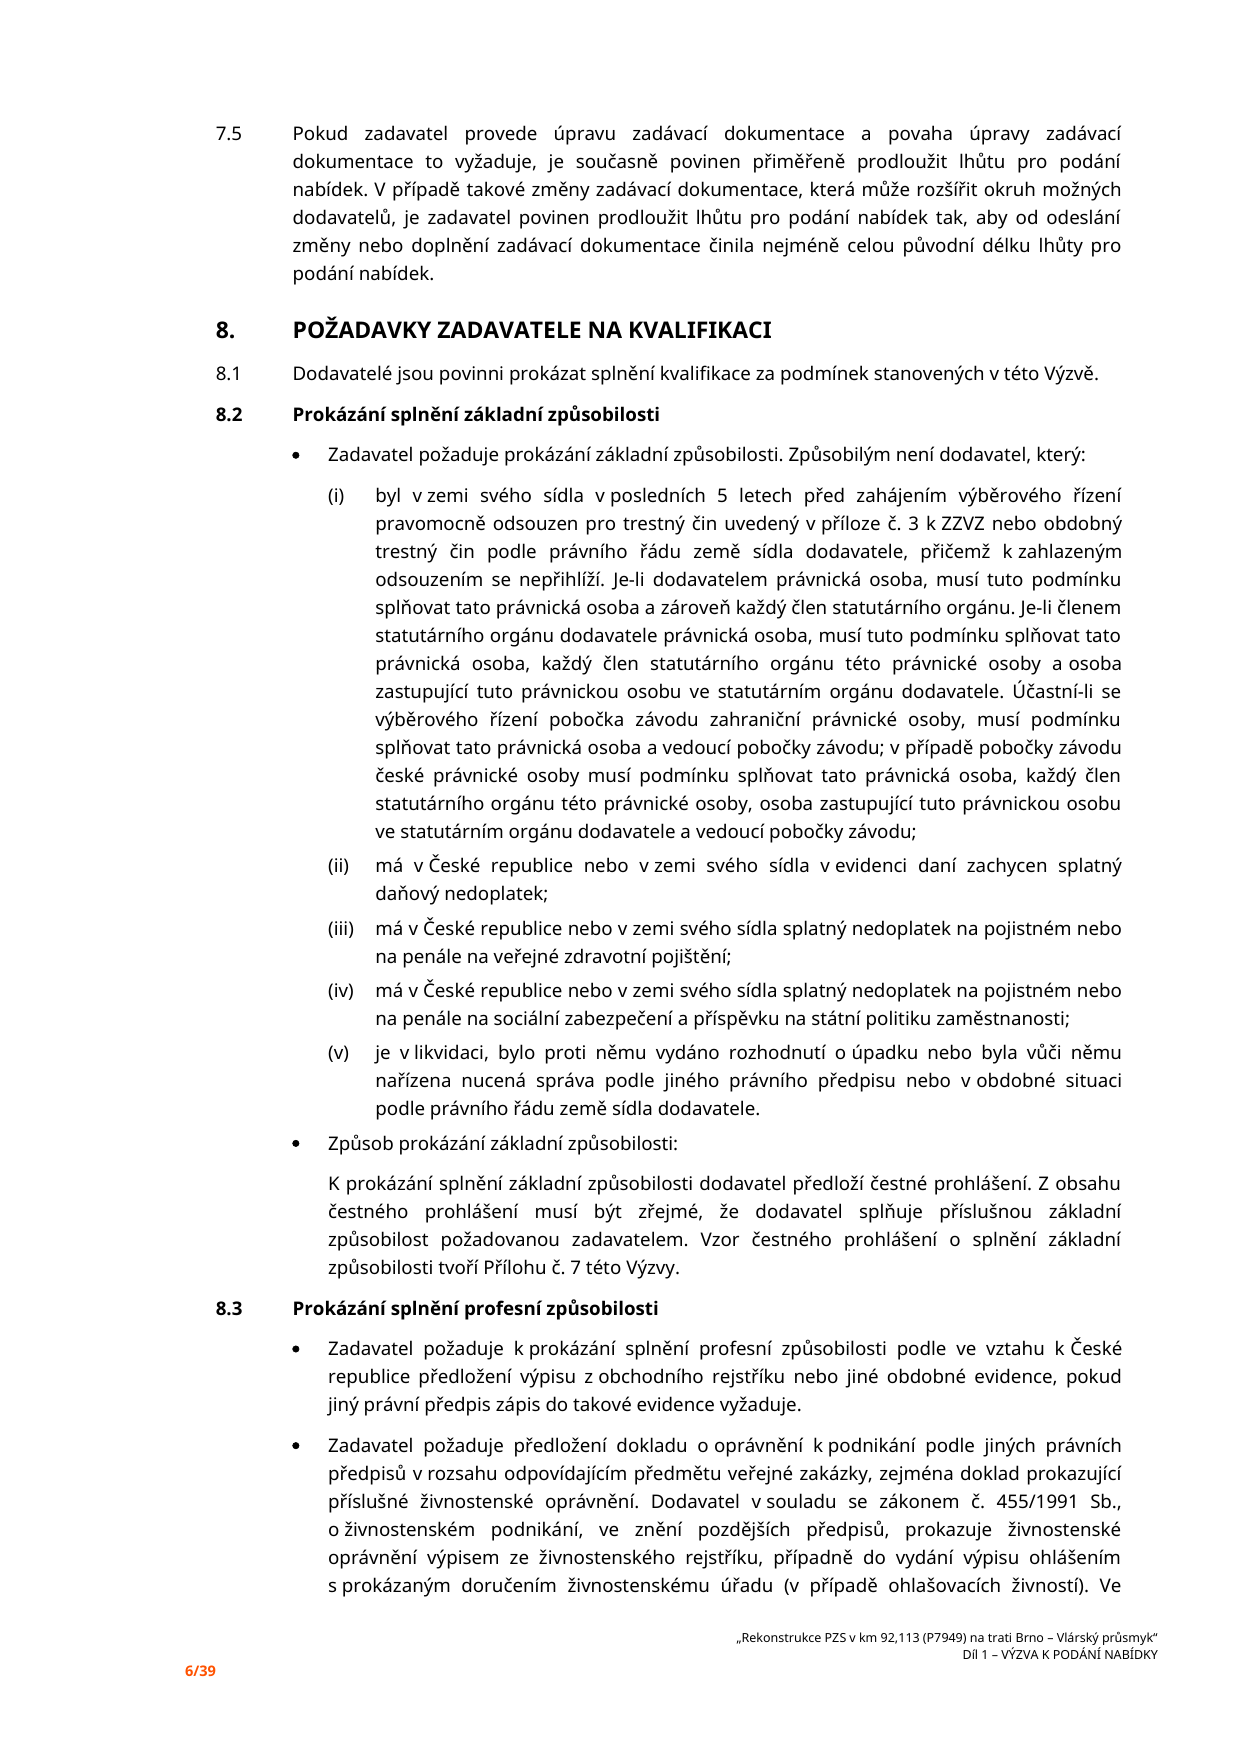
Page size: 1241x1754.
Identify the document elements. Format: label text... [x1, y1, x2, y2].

text Způsob prokázání základní způsobilosti: [292, 1130, 1122, 1155]
text K prokázání splnění základní způsobilosti dodavatel předloží čestné prohlášení. Z obsahu čestného prohlášení musí být zřejmé, že dodavatel splňuje příslušnou základní způsobilost požadovanou zadavatelem. Vzor čestného prohlášení o splnění základní způsobilosti tvoří Přílohu č. 7 této Výzvy. [328, 1170, 1122, 1280]
text byl v zemi svého sídla v posledních 5 letech před zahájením výběrového řízení pravomocně odsouzen pro trestný čin uvedený v příloze č. 3 k ZZVZ nebo obdobný trestný čin podle právního řádu země sídla dodavatele, přičemž k zahlazeným odsouzením se nepřihlíží. Je-li dodavatelem právnická osoba, musí tuto podmínku splňovat tato právnická osoba a zároveň každý člen statutárního orgánu. Je-li členem statutárního orgánu dodavatele právnická osoba, musí tuto podmínku splňovat tato právnická osoba, každý člen statutárního orgánu této právnické osoby a osoba zastupující tuto právnickou osobu ve statutárním orgánu dodavatele. Účastní-li se výběrového řízení pobočka závodu zahraniční právnické osoby, musí podmínku splňovat tato právnická osoba a vedoucí pobočky závodu; v případě pobočky závodu české právnické osoby musí podmínku splňovat tato právnická osoba, každý člen statutárního orgánu této právnické osoby, osoba zastupující tuto právnickou osobu ve statutárním orgánu dodavatele a vedoucí pobočky závodu; [328, 482, 1122, 844]
text Pokud zadavatel provede úpravu zadávací dokumentace a povaha úpravy zadávací dokumentace to vyžaduje, je současně povinen přiměřeně prodloužit lhůtu pro podání nabídek. V případě takové změny zadávací dokumentace, která může rozšířit okruh možných dodavatelů, je zadavatel povinen prodloužit lhůtu pro podání nabídek tak, aby od odeslání změny nebo doplnění zadávací dokumentace činila nejméně celou původní délku lhůty pro podání nabídek. [216, 121, 1122, 286]
text Prokázání splnění profesní způsobilosti [216, 1295, 1122, 1321]
text Zadavatel požaduje k prokázání splnění profesní způsobilosti podle ve vztahu k České republice předložení výpisu z obchodního rejstříku nebo jiné obdobné evidence, pokud jiný právní předpis zápis do takové evidence vyžaduje. [292, 1336, 1122, 1417]
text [292, 1432, 1122, 1598]
text Dodavatelé jsou povinni prokázat splnění kvalifikace za podmínek stanovených v této Výzvě. [216, 361, 1122, 386]
text Prokázání splnění základní způsobilosti [216, 401, 1122, 427]
text má v České republice nebo v zemi svého sídla splatný nedoplatek na pojistném nebo na penále na sociální zabezpečení a příspěvku na státní politiku zaměstnanosti; [328, 977, 1122, 1031]
text má v České republice nebo v zemi svého sídla splatný nedoplatek na pojistném nebo na penále na veřejné zdravotní pojištění; [328, 915, 1122, 968]
text Zadavatel požaduje prokázání základní způsobilosti. Způsobilým není dodavatel, který: [292, 442, 1122, 467]
text má v České republice nebo v zemi svého sídla v evidenci daní zachycen splatný daňový nedoplatek; [328, 853, 1122, 906]
text POŽADAVKY ZADAVATELE NA KVALIFIKACI [216, 314, 1122, 345]
text je v likvidaci, bylo proti němu vydáno rozhodnutí o úpadku nebo byla vůči němu nařízena nucená správa podle jiného právního předpisu nebo v obdobné situaci podle právního řádu země sídla dodavatele. [328, 1039, 1122, 1121]
